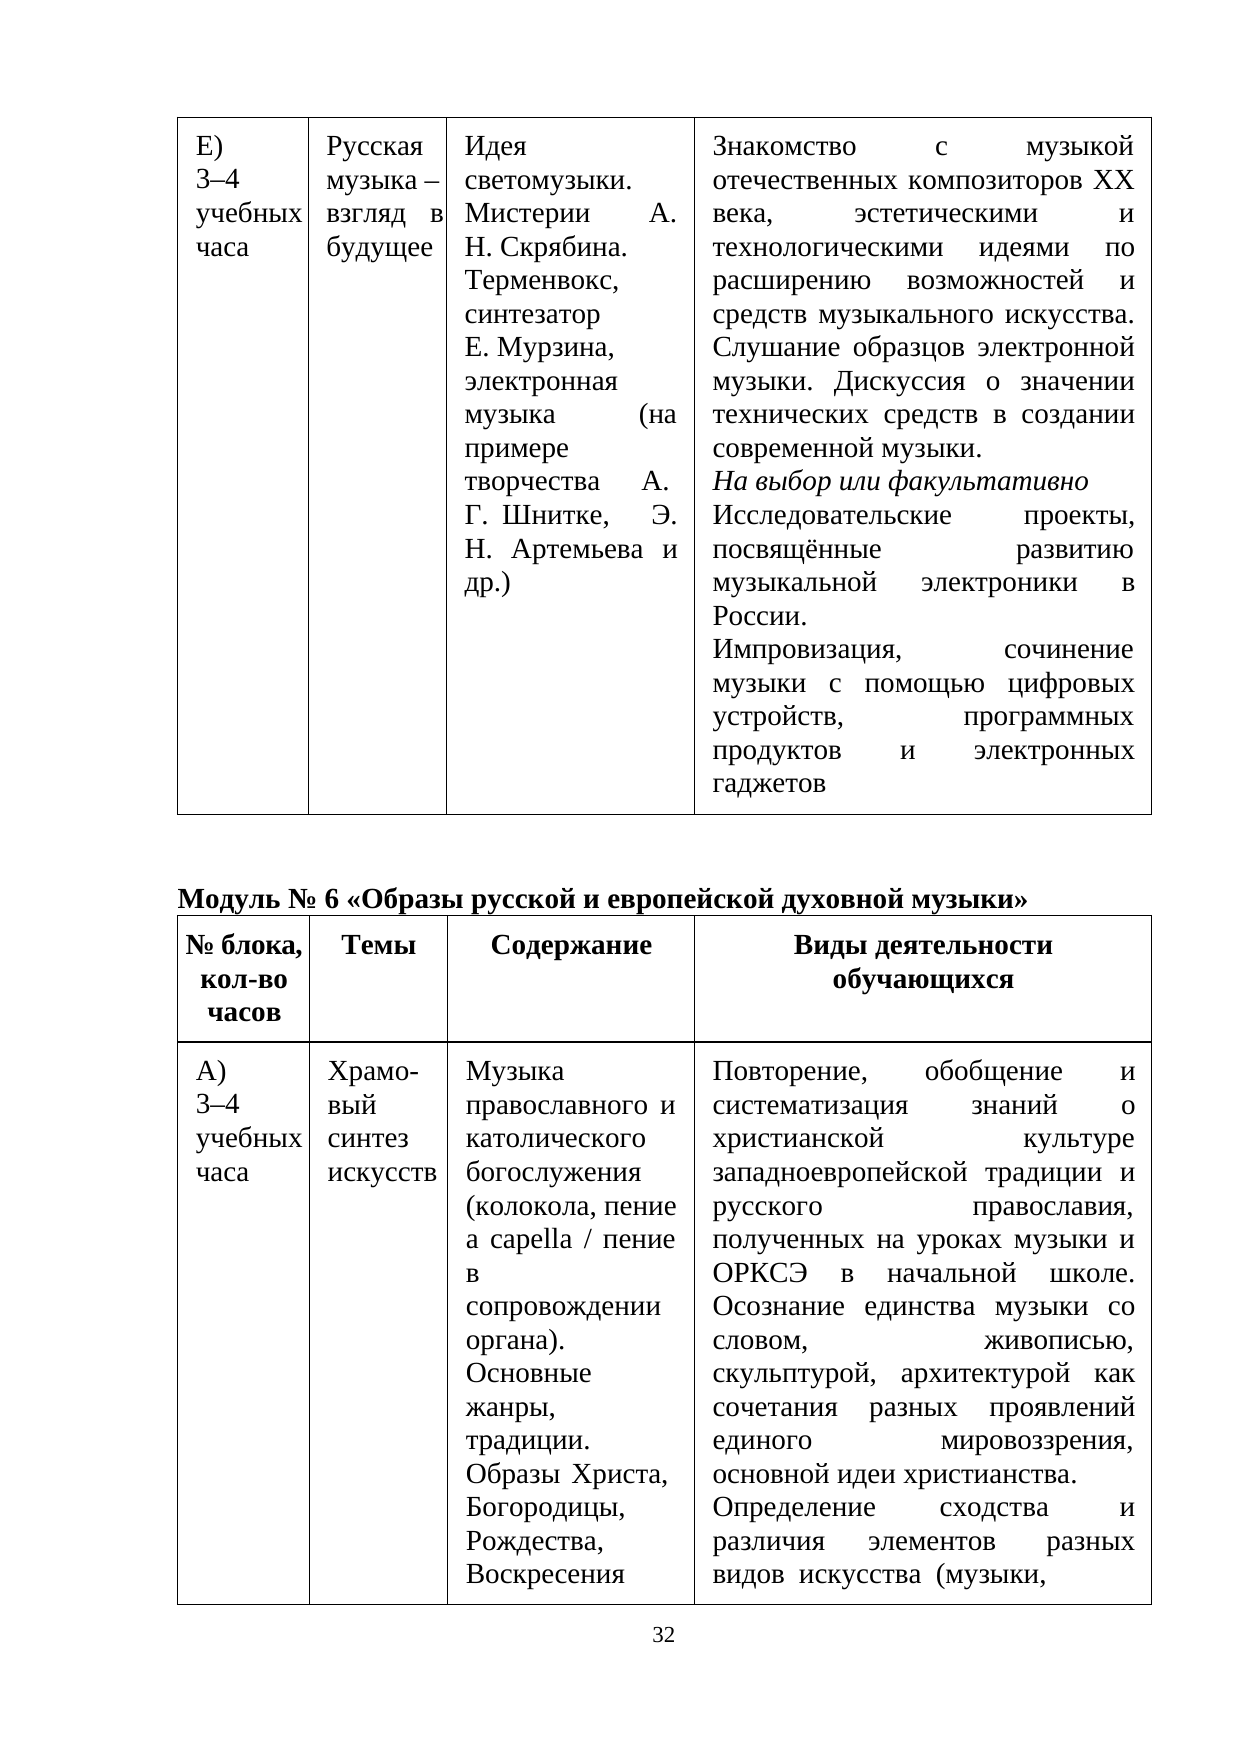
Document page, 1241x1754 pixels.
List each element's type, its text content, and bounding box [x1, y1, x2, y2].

table_cell А) 3–4 учебных часа [178, 1043, 309, 1604]
table_header Знакомство с музыкой отечественных композиторов XX века, эстетическими и технологическими идеями по расширению возможностей и средств музыкального искусства. Слушание образцов электронной музыки. Дискуссия о значении технических средств в создании современной музыки. На выбор или факультативно Исследовательские проекты, посвящённые развитию музыкальной электроники в России. Импровизация, сочинение музыки с помощью цифровых устройств, программных продуктов и электронных гаджетов [695, 118, 1151, 814]
table_header Русская музыка – взгляд в будущее [309, 118, 446, 814]
table_cell Музыка православного и католического богослужения (колокола, пение a capella / пение в сопровождении органа). Основные жанры, традиции. Образы Христа, Богородицы, Рождества, Воскресения [448, 1043, 694, 1604]
table_header Е) 3–4 учебных часа [178, 118, 308, 814]
text Модуль № 6 «Образы русской и европейской духовной музыки» [177, 881, 1167, 914]
table_header Содержание [448, 916, 694, 1041]
table_header Идея светомузыки. Мистерии А. Н. Скрябина. Терменвокс, синтезатор Е. Мурзина, электронная музыка (на примере творчества А. Г. Шнитке, Э. Н. Артемьева и др.) [447, 118, 694, 814]
table_header № блока, кол-во часов [178, 916, 309, 1041]
table_cell Повторение, обобщение и систематизация знаний о христианской культуре западноевропейской традиции и русского православия, полученных на уроках музыки и ОРКСЭ в начальной школе. Осознание единства музыки со словом, живописью, скульптурой, архитектурой как сочетания разных проявлений единого мировоззрения, основной идеи христианства. Определение сходства и различия элементов разных видов искусства (музыки, [695, 1043, 1151, 1604]
table_header Темы [310, 916, 447, 1041]
table_cell Храмо- вый синтез искусств [310, 1043, 447, 1604]
table_header Виды деятельности обучающихся [695, 916, 1151, 1041]
